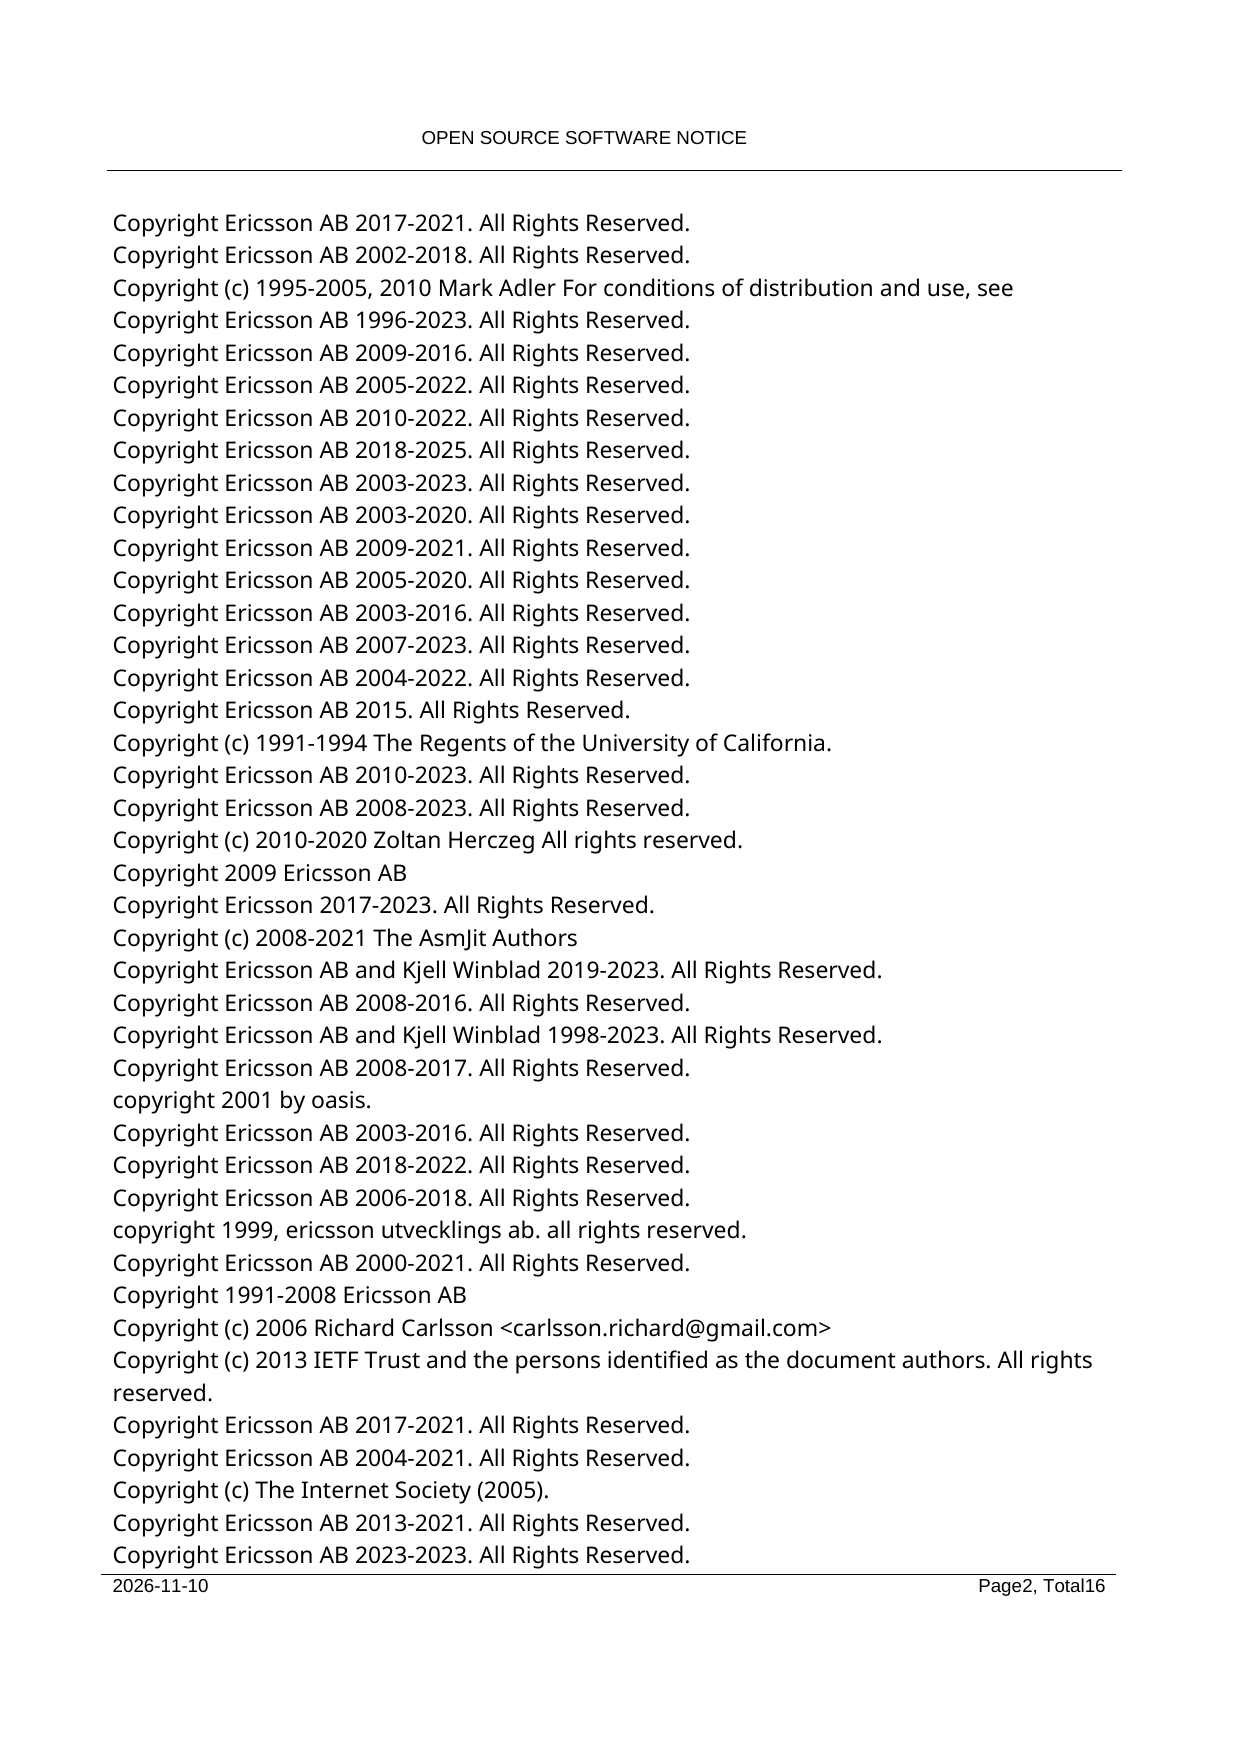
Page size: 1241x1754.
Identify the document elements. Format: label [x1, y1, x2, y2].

text [112, 206, 1128, 1571]
